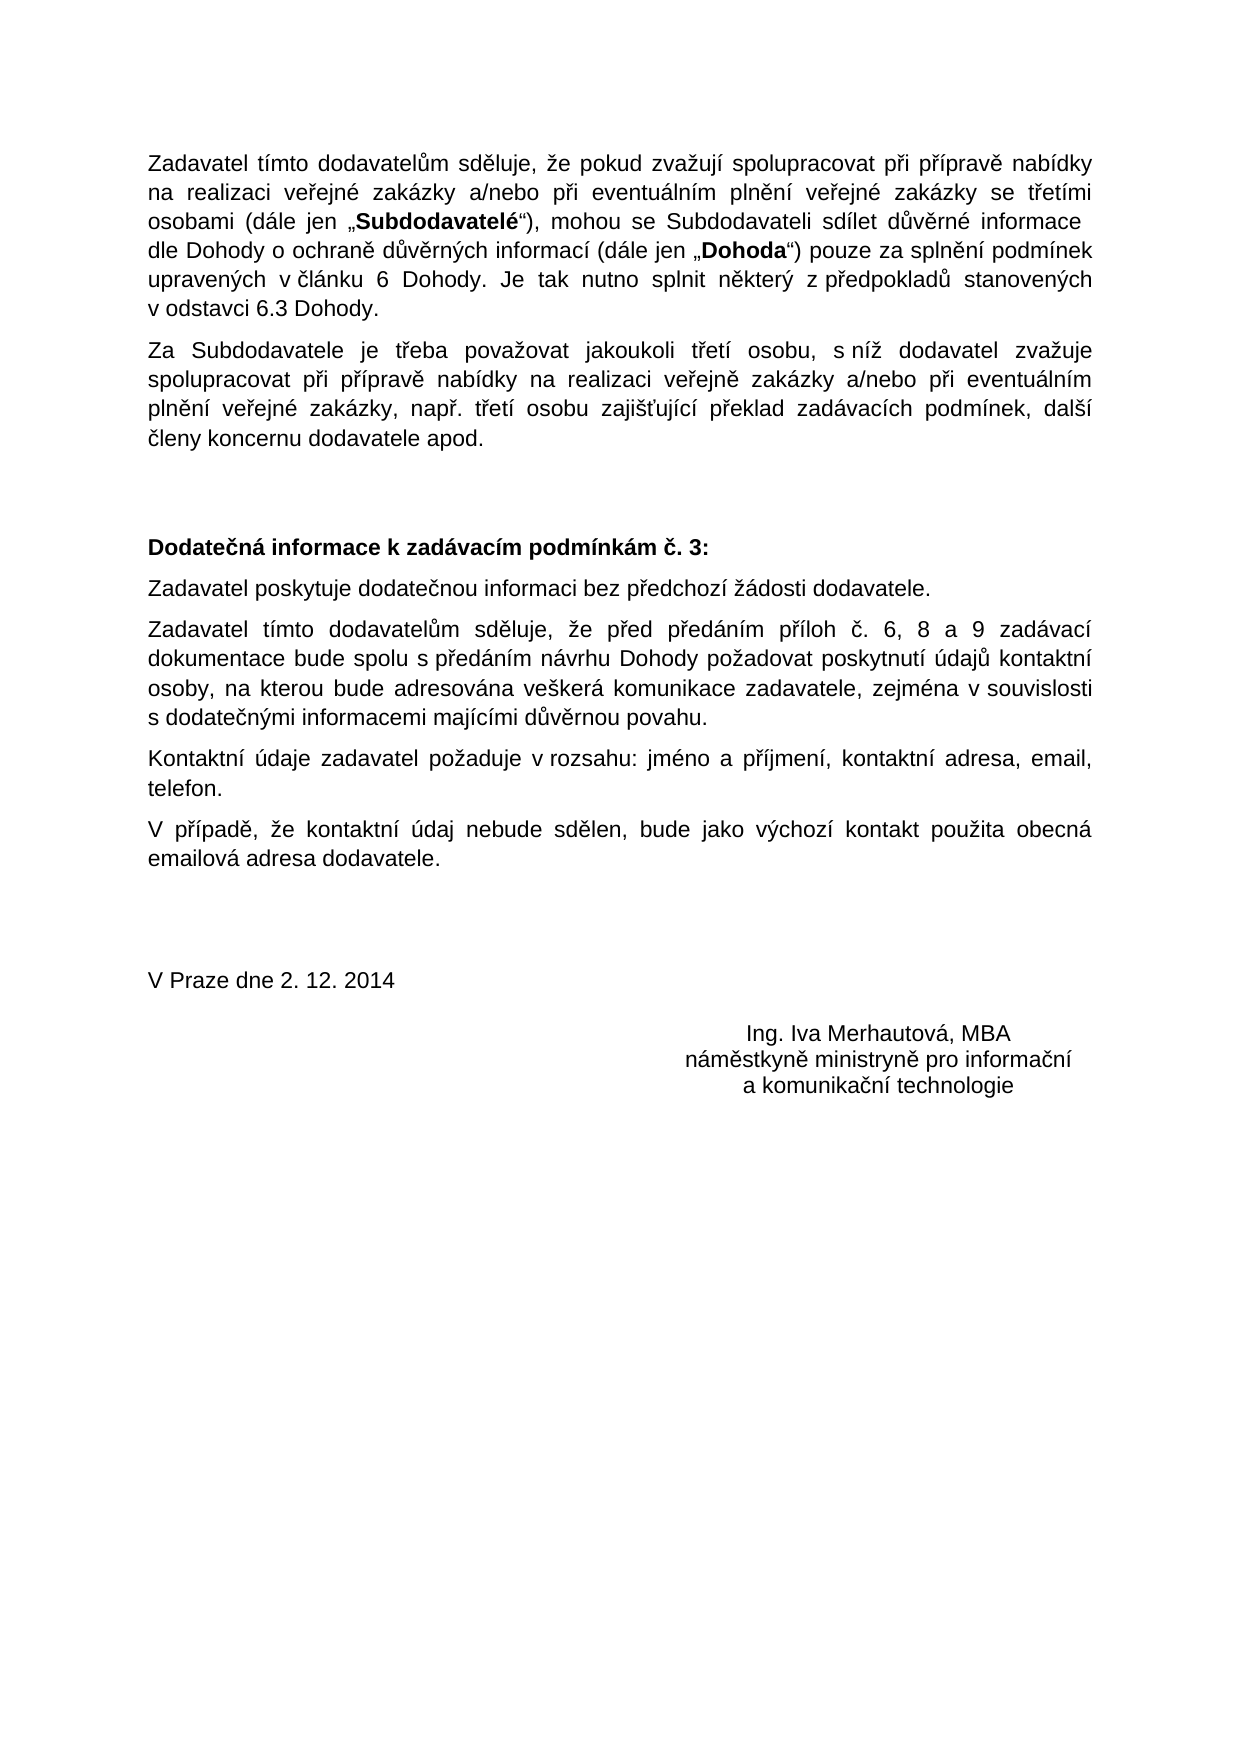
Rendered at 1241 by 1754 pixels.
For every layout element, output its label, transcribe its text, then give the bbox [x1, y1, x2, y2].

text Dodatečná informace k zadávacím podmínkám č. 3: [148, 531, 1093, 560]
text náměstkyně ministryně pro informační [664, 1046, 1093, 1072]
text a komunikační technologie [664, 1072, 1093, 1099]
text Zadavatel tímto dodavatelům sděluje, že před předáním příloh č. 6, 8 a 9 zadávací dokumentace bude spolu s předáním návrhu Dohody požadovat poskytnutí údajů kontaktní osoby, na kterou bude adresována veškerá komunikace zadavatele, zejména v souvislosti s dodatečnými informacemi majícími důvěrnou povahu. [148, 614, 1093, 731]
text Za Subdodavatele je třeba považovat jakoukoli třetí osobu, s níž dodavatel zvažuje spolupracovat při přípravě nabídky na realizaci veřejně zakázky a/nebo při eventuálním plnění veřejné zakázky, např. třetí osobu zajišťující překlad zadávacích podmínek, další členy koncernu dodavatele apod. [148, 335, 1093, 452]
text Zadavatel poskytuje dodatečnou informaci bez předchozí žádosti dodavatele. [148, 573, 1093, 602]
text Ing. Iva Merhautová, MBA [664, 1020, 1093, 1046]
text V případě, že kontaktní údaj nebude sdělen, bude jako výchozí kontakt použita obecná emailová adresa dodavatele. [148, 814, 1093, 873]
text Kontaktní údaje zadavatel požaduje v rozsahu: jméno a příjmení, kontaktní adresa, email, telefon. [148, 743, 1093, 802]
text Zadavatel tímto dodavatelům sděluje, že pokud zvažují spolupracovat při přípravě nabídky na realizaci veřejné zakázky a/nebo při eventuálním plnění veřejné zakázky se třetími osobami (dále jen „Subdodavatelé“), mohou se Subdodavateli sdílet důvěrné informace dle Dohody o ochraně důvěrných informací (dále jen „Dohoda“) pouze za splnění podmínek upravených v článku 6 Dohody. Je tak nutno splnit některý z předpokladů stanovených v odstavci 6.3 Dohody. [148, 148, 1093, 323]
text V Praze dne 2. 12. 2014 [148, 967, 1093, 993]
